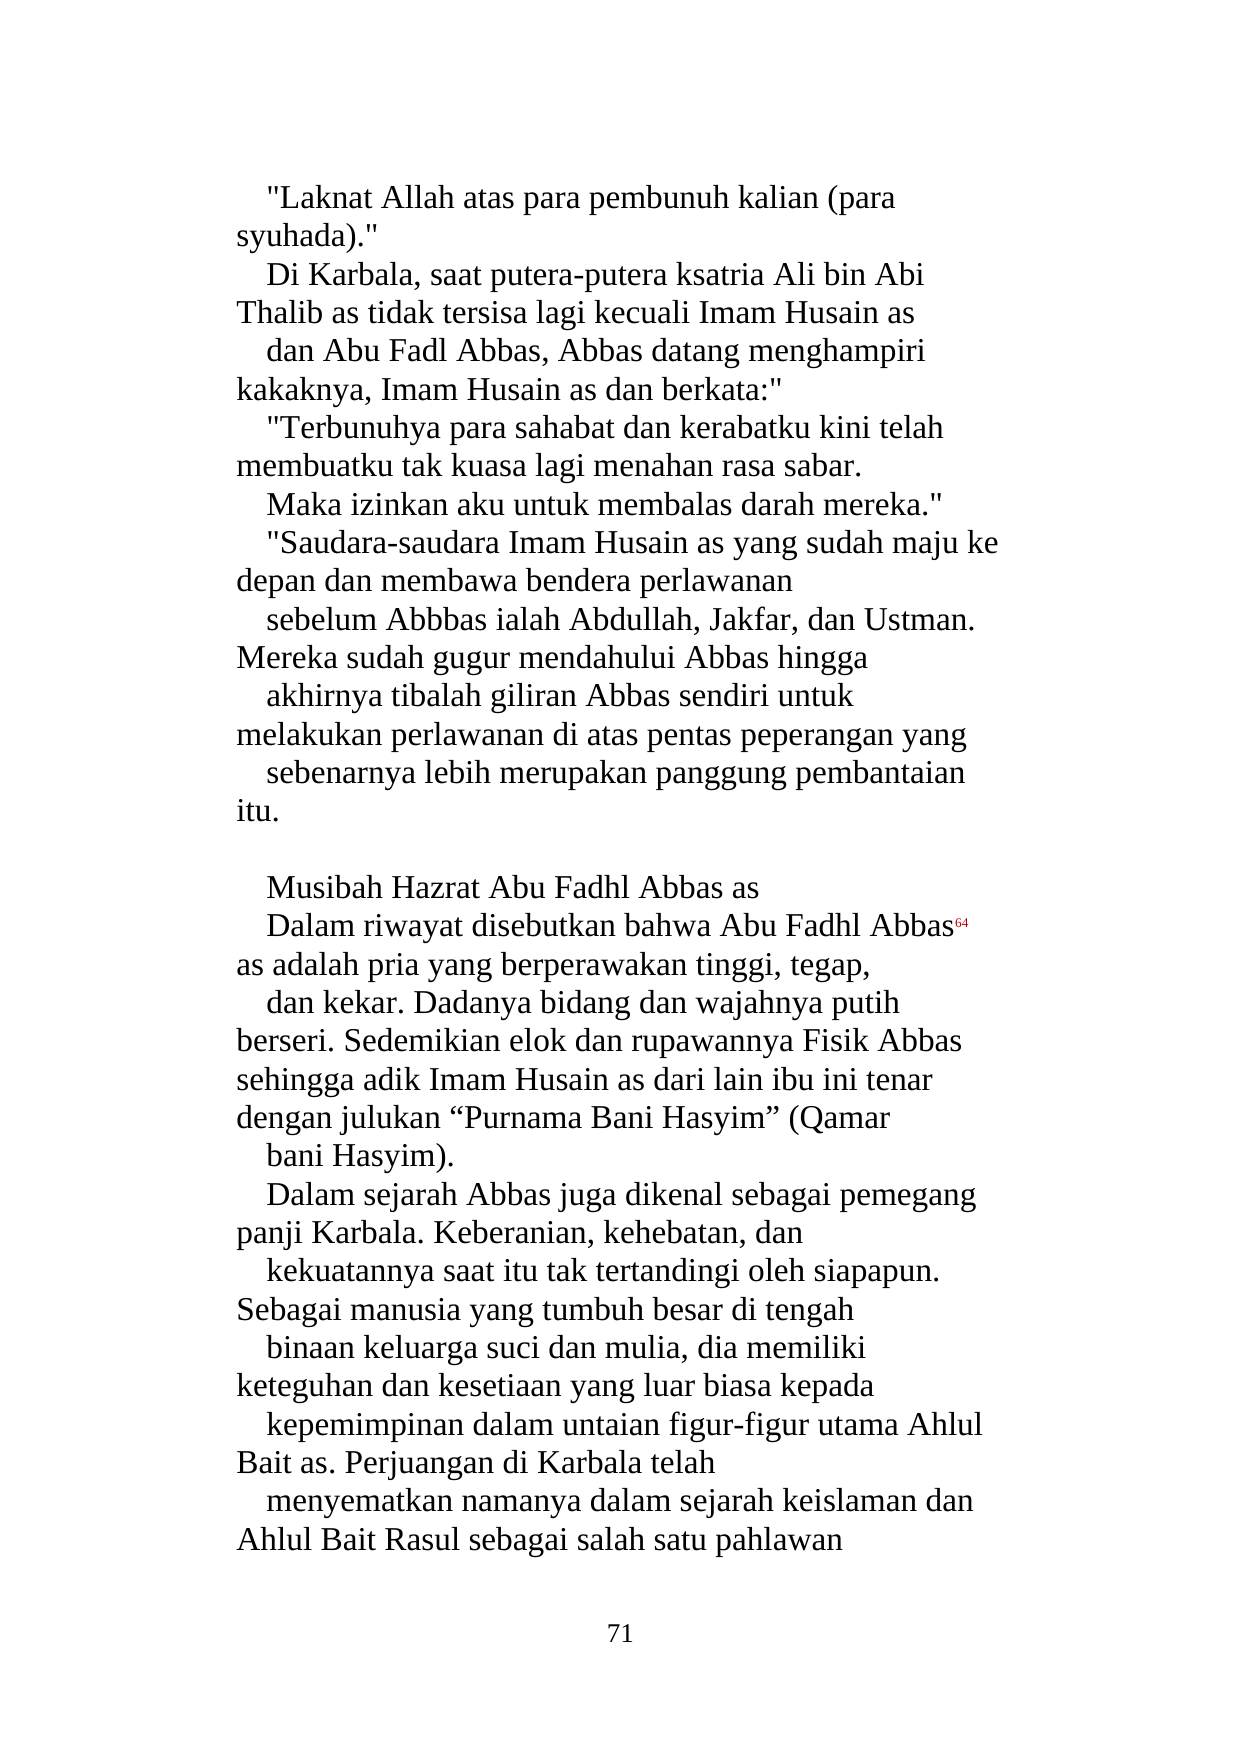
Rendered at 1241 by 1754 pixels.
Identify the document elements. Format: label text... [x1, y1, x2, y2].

text menyematkan namanya dalam sejarah keislaman dan Ahlul Bait Rasul sebagai salah satu pahlawan [236, 1481, 1004, 1557]
text Dalam sejarah Abbas juga dikenal sebagai pemegang panji Karbala. Keberanian, kehebatan, dan [236, 1174, 1004, 1251]
text Musibah Hazrat Abu Fadhl Abbas as [236, 867, 1004, 906]
text binaan keluarga suci dan mulia, dia memiliki keteguhan dan kesetiaan yang luar biasa kepada [236, 1327, 1004, 1404]
text "Saudara-saudara Imam Husain as yang sudah maju ke depan dan membawa bendera perlawanan [236, 522, 1004, 599]
text Maka izinkan aku untuk membalas darah mereka." [236, 484, 1004, 522]
text sebelum Abbbas ialah Abdullah, Jakfar, dan Ustman. Mereka sudah gugur mendahului Abbas hingga [236, 599, 1004, 676]
text dan Abu Fadl Abbas, Abbas datang menghampiri kakaknya, Imam Husain as dan berkata:" [236, 331, 1004, 407]
text sebenarnya lebih merupakan panggung pembantaian itu. [236, 752, 1004, 829]
text kekuatannya saat itu tak tertandingi oleh siapapun. Sebagai manusia yang tumbuh besar di tengah [236, 1251, 1004, 1327]
text bani Hasyim). [236, 1136, 1004, 1174]
text akhirnya tibalah giliran Abbas sendiri untuk melakukan perlawanan di atas pentas peperangan yang [236, 676, 1004, 752]
text "Laknat Allah atas para pembunuh kalian (para syuhada)." [236, 177, 1004, 254]
text kepemimpinan dalam untaian figur-figur utama Ahlul Bait as. Perjuangan di Karbala telah [236, 1404, 1004, 1481]
text Dalam riwayat disebutkan bahwa Abu Fadhl Abbas64 as adalah pria yang berperawakan tinggi, tegap, [236, 906, 1004, 982]
text "Terbunuhya para sahabat dan kerabatku kini telah membuatku tak kuasa lagi menahan rasa sabar. [236, 407, 1004, 484]
text Di Karbala, saat putera-putera ksatria Ali bin Abi Thalib as tidak tersisa lagi kecuali Imam Husain as [236, 254, 1004, 331]
text dan kekar. Dadanya bidang dan wajahnya putih berseri. Sedemikian elok dan rupawannya Fisik Abbas sehingga adik Imam Husain as dari lain ibu ini tenar dengan julukan “Purnama Bani Hasyim” (Qamar [236, 982, 1004, 1136]
